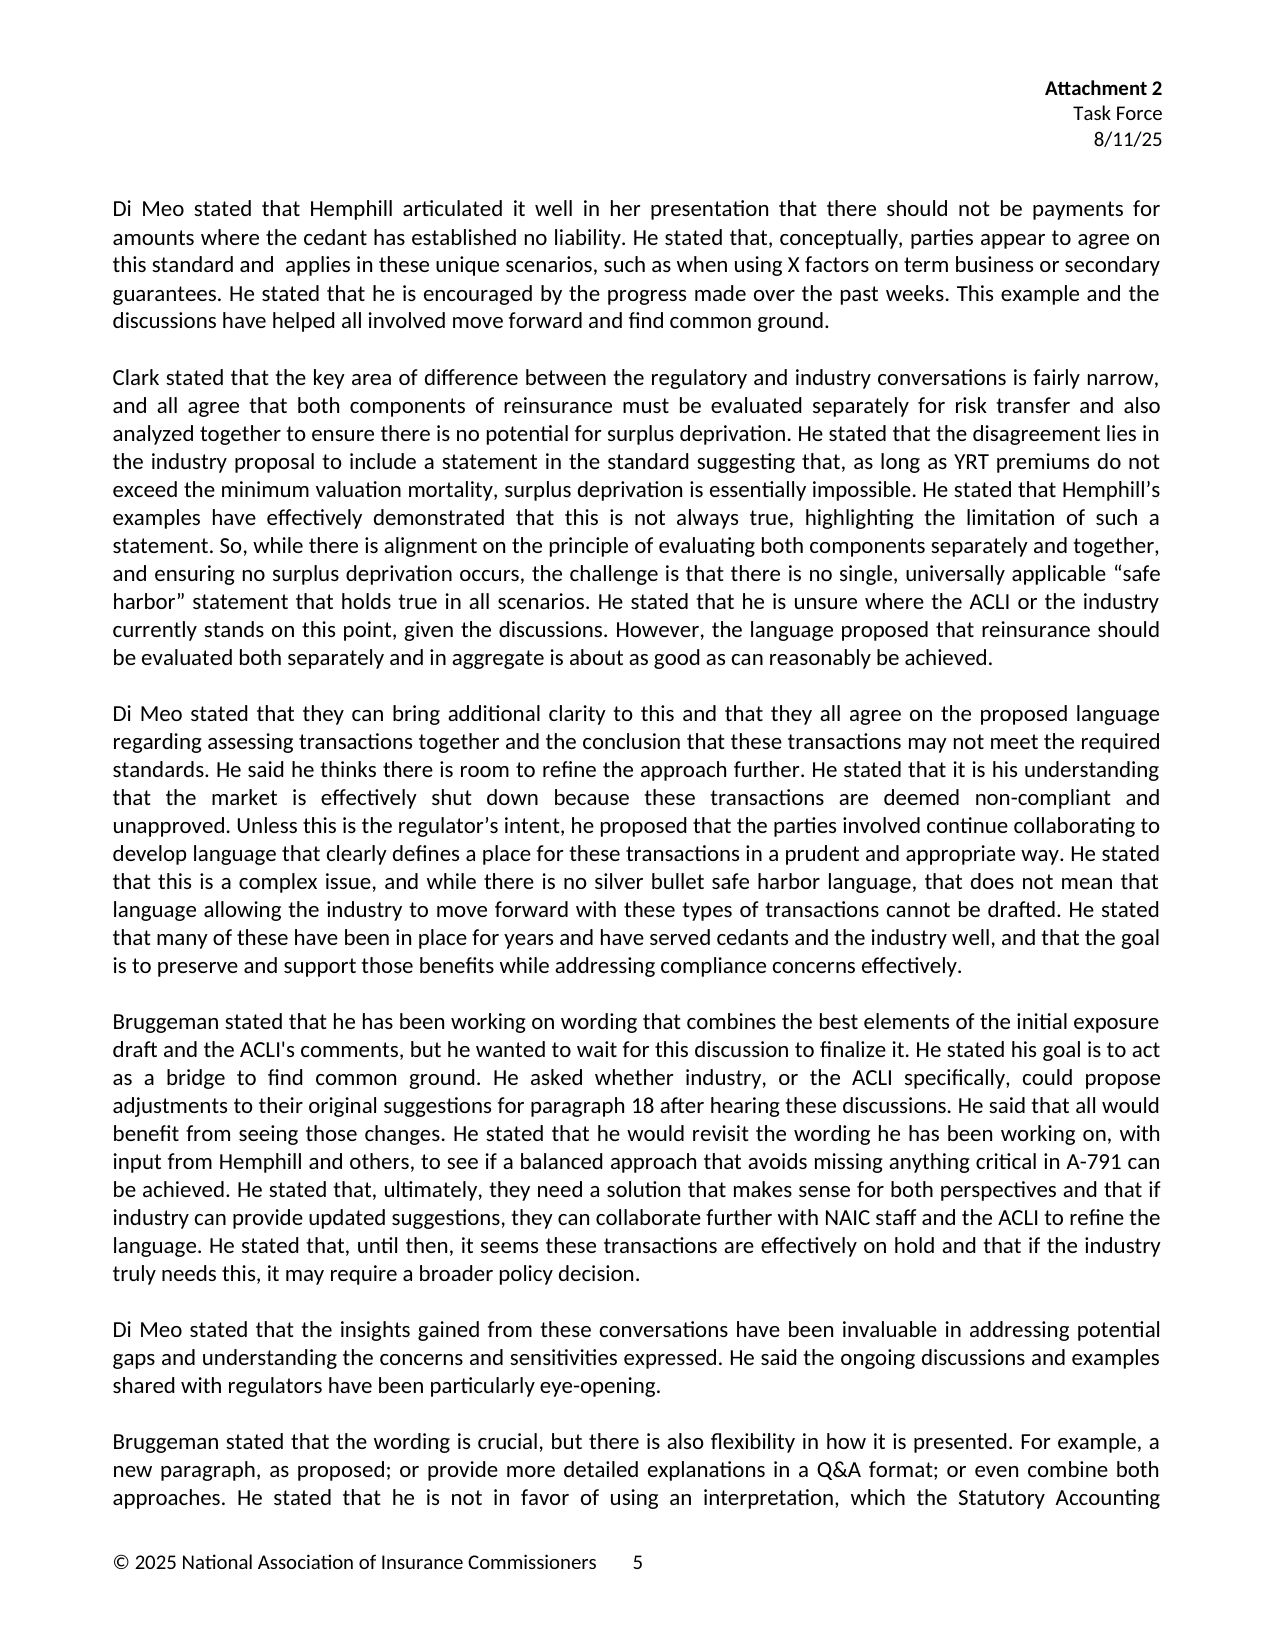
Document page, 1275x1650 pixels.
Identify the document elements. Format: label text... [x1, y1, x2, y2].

text Di Meo stated that the insights gained from these conversations have been invaluable in addressing potential gaps and understanding the concerns and sensitivities expressed. He said the ongoing discussions and examples shared with regulators have been particularly eye-opening. [112, 1315, 1162, 1399]
text Di Meo stated that Hemphill articulated it well in her presentation that there should not be payments for amounts where the cedant has established no liability. He stated that, conceptually, parties appear to agree on this standard and applies in these unique scenarios, such as when using X factors on term business or secondary guarantees. He stated that he is encouraged by the progress made over the past weeks. This example and the discussions have helped all involved move forward and find common ground. [112, 194, 1162, 335]
text Clark stated that the key area of difference between the regulatory and industry conversations is fairly narrow, and all agree that both components of reinsurance must be evaluated separately for risk transfer and also analyzed together to ensure there is no potential for surplus deprivation. He stated that the disagreement lies in the industry proposal to include a statement in the standard suggesting that, as long as YRT premiums do not exceed the minimum valuation mortality, surplus deprivation is essentially impossible. He stated that Hemphill’s examples have effectively demonstrated that this is not always true, highlighting the limitation of such a statement. So, while there is alignment on the principle of evaluating both components separately and together, and ensuring no surplus deprivation occurs, the challenge is that there is no single, universally applicable “safe harbor” statement that holds true in all scenarios. He stated that he is unsure where the ACLI or the industry currently stands on this point, given the discussions. However, the language proposed that reinsurance should be evaluated both separately and in aggregate is about as good as can reasonably be achieved. [112, 363, 1162, 671]
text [112, 1427, 1162, 1512]
text Bruggeman stated that he has been working on wording that combines the best elements of the initial exposure draft and the ACLI's comments, but he wanted to wait for this discussion to finalize it. He stated his goal is to act as a bridge to find common ground. He asked whether industry, or the ACLI specifically, could propose adjustments to their original suggestions for paragraph 18 after hearing these discussions. He said that all would benefit from seeing those changes. He stated that he would revisit the wording he has been working on, with input from Hemphill and others, to see if a balanced approach that avoids missing anything critical in A-791 can be achieved. He stated that, ultimately, they need a solution that makes sense for both perspectives and that if industry can provide updated suggestions, they can collaborate further with NAIC staff and the ACLI to refine the language. He stated that, until then, it seems these transactions are effectively on hold and that if the industry truly needs this, it may require a broader policy decision. [112, 1007, 1162, 1287]
text Di Meo stated that they can bring additional clarity to this and that they all agree on the proposed language regarding assessing transactions together and the conclusion that these transactions may not meet the required standards. He said he thinks there is room to refine the approach further. He stated that it is his understanding that the market is effectively shut down because these transactions are deemed non-compliant and unapproved. Unless this is the regulator’s intent, he proposed that the parties involved continue collaborating to develop language that clearly defines a place for these transactions in a prudent and appropriate way. He stated that this is a complex issue, and while there is no silver bullet safe harbor language, that does not mean that language allowing the industry to move forward with these types of transactions cannot be drafted. He stated that many of these have been in place for years and have served cedants and the industry well, and that the goal is to preserve and support those benefits while addressing compliance concerns effectively. [112, 699, 1162, 979]
